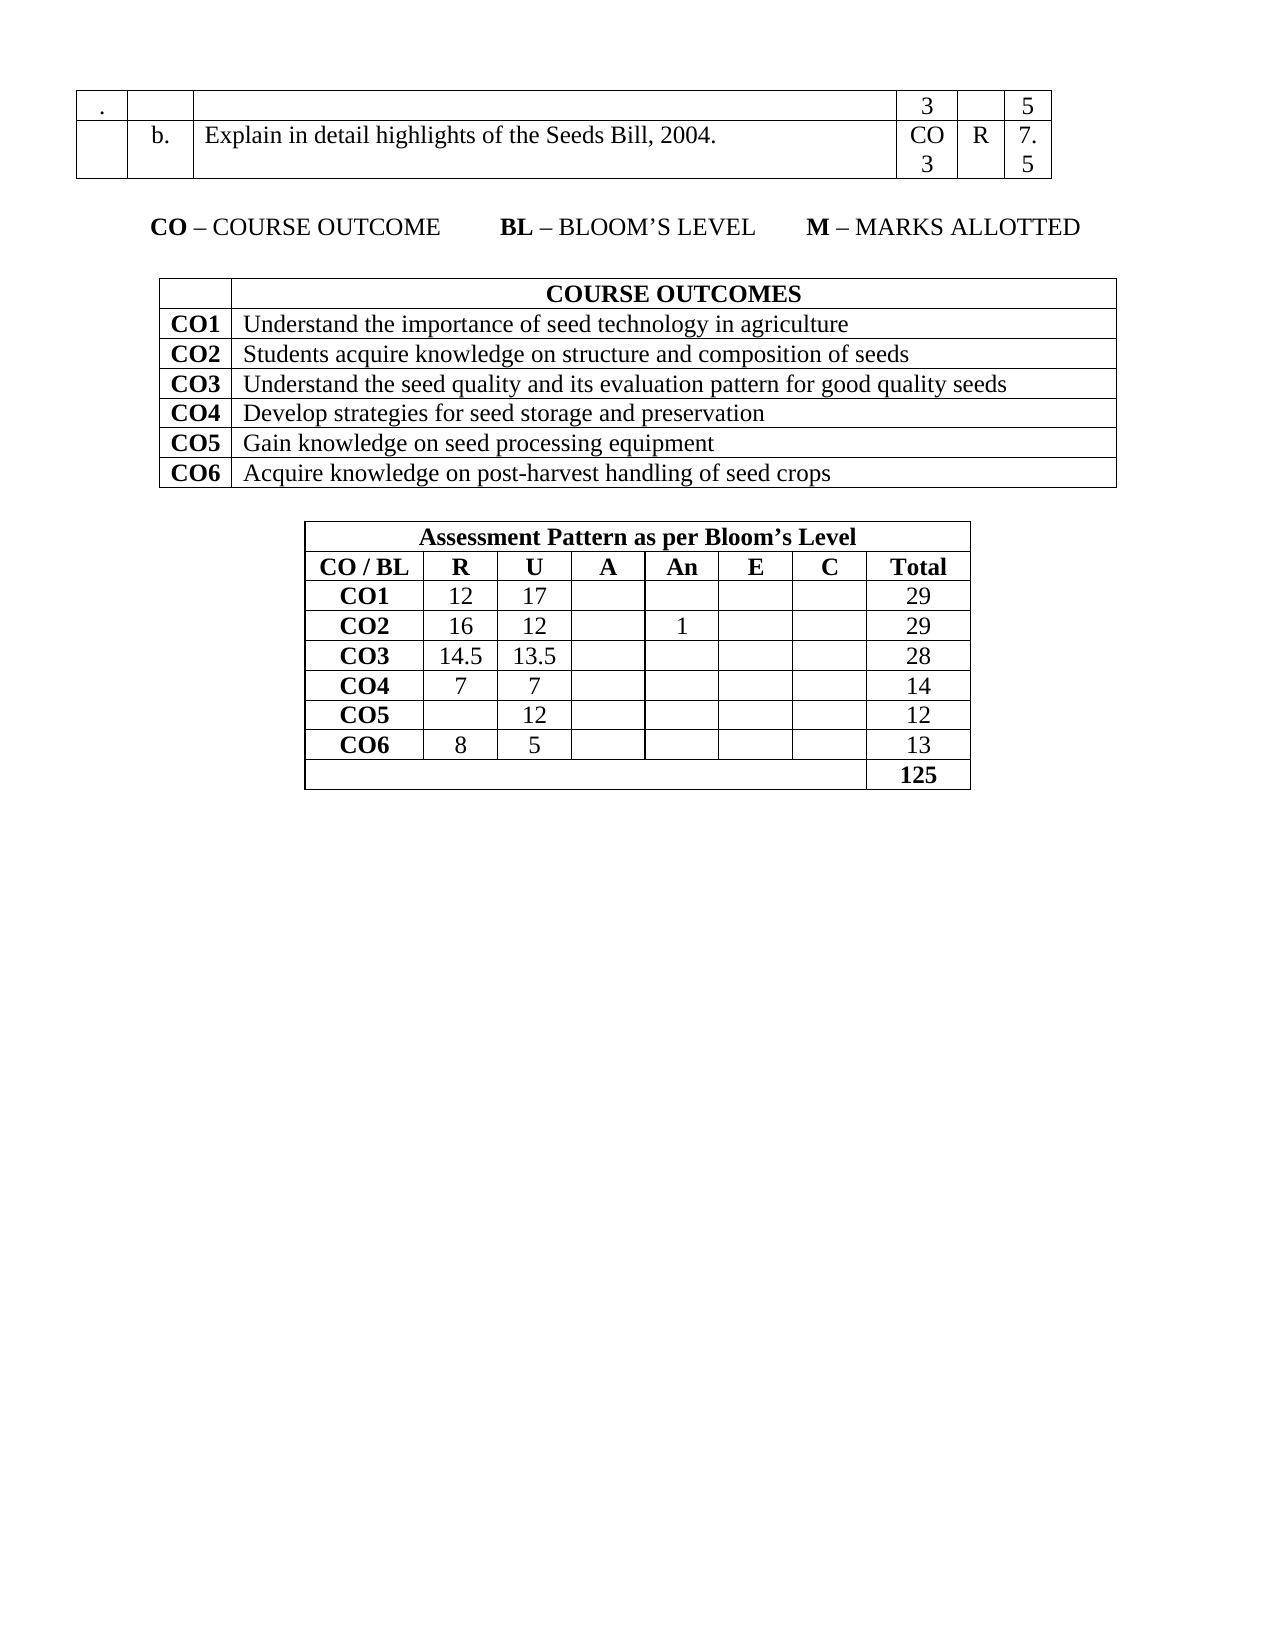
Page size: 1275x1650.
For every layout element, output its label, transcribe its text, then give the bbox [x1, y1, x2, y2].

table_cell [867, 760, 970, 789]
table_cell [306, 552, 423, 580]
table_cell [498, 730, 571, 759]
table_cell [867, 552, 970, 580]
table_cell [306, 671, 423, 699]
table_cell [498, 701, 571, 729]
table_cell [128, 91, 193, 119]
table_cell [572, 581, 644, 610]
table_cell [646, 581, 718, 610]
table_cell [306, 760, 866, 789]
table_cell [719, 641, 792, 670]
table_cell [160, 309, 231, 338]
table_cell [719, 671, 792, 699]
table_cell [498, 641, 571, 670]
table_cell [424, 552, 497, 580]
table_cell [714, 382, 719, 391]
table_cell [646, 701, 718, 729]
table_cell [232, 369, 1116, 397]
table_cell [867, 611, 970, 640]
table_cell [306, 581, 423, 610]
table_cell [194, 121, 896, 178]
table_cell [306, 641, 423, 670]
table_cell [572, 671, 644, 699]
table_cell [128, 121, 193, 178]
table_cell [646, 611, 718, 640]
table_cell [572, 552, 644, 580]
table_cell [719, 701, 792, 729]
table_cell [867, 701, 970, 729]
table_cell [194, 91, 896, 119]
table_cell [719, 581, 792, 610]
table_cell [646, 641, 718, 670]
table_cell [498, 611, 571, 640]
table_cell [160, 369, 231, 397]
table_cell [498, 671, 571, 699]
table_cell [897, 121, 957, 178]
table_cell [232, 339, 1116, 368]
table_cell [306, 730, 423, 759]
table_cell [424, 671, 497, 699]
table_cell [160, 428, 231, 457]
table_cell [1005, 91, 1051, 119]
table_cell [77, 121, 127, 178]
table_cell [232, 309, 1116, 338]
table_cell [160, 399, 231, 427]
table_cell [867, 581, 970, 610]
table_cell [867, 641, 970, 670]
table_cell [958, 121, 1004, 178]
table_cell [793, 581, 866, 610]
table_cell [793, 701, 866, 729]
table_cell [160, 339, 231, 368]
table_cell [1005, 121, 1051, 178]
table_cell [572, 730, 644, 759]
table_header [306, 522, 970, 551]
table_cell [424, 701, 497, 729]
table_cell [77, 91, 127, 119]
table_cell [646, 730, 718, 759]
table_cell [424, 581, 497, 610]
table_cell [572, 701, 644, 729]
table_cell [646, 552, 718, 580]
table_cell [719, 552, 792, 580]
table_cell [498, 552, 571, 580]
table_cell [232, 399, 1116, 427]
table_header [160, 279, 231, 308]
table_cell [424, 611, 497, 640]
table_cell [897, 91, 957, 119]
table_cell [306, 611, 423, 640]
text CO – COURSE OUTCOME BL – BLOOM’S LEVEL M – MARKS ALLOTTED [150, 212, 1125, 241]
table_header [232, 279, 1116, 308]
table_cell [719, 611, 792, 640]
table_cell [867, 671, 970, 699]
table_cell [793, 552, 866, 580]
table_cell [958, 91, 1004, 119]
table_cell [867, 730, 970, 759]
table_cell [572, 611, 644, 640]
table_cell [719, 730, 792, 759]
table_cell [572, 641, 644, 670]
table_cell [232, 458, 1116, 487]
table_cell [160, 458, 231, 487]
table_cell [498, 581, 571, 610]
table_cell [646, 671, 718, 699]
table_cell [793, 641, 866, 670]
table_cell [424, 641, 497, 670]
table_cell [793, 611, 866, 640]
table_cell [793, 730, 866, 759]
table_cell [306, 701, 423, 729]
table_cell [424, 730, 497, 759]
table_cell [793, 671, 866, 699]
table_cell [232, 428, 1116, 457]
